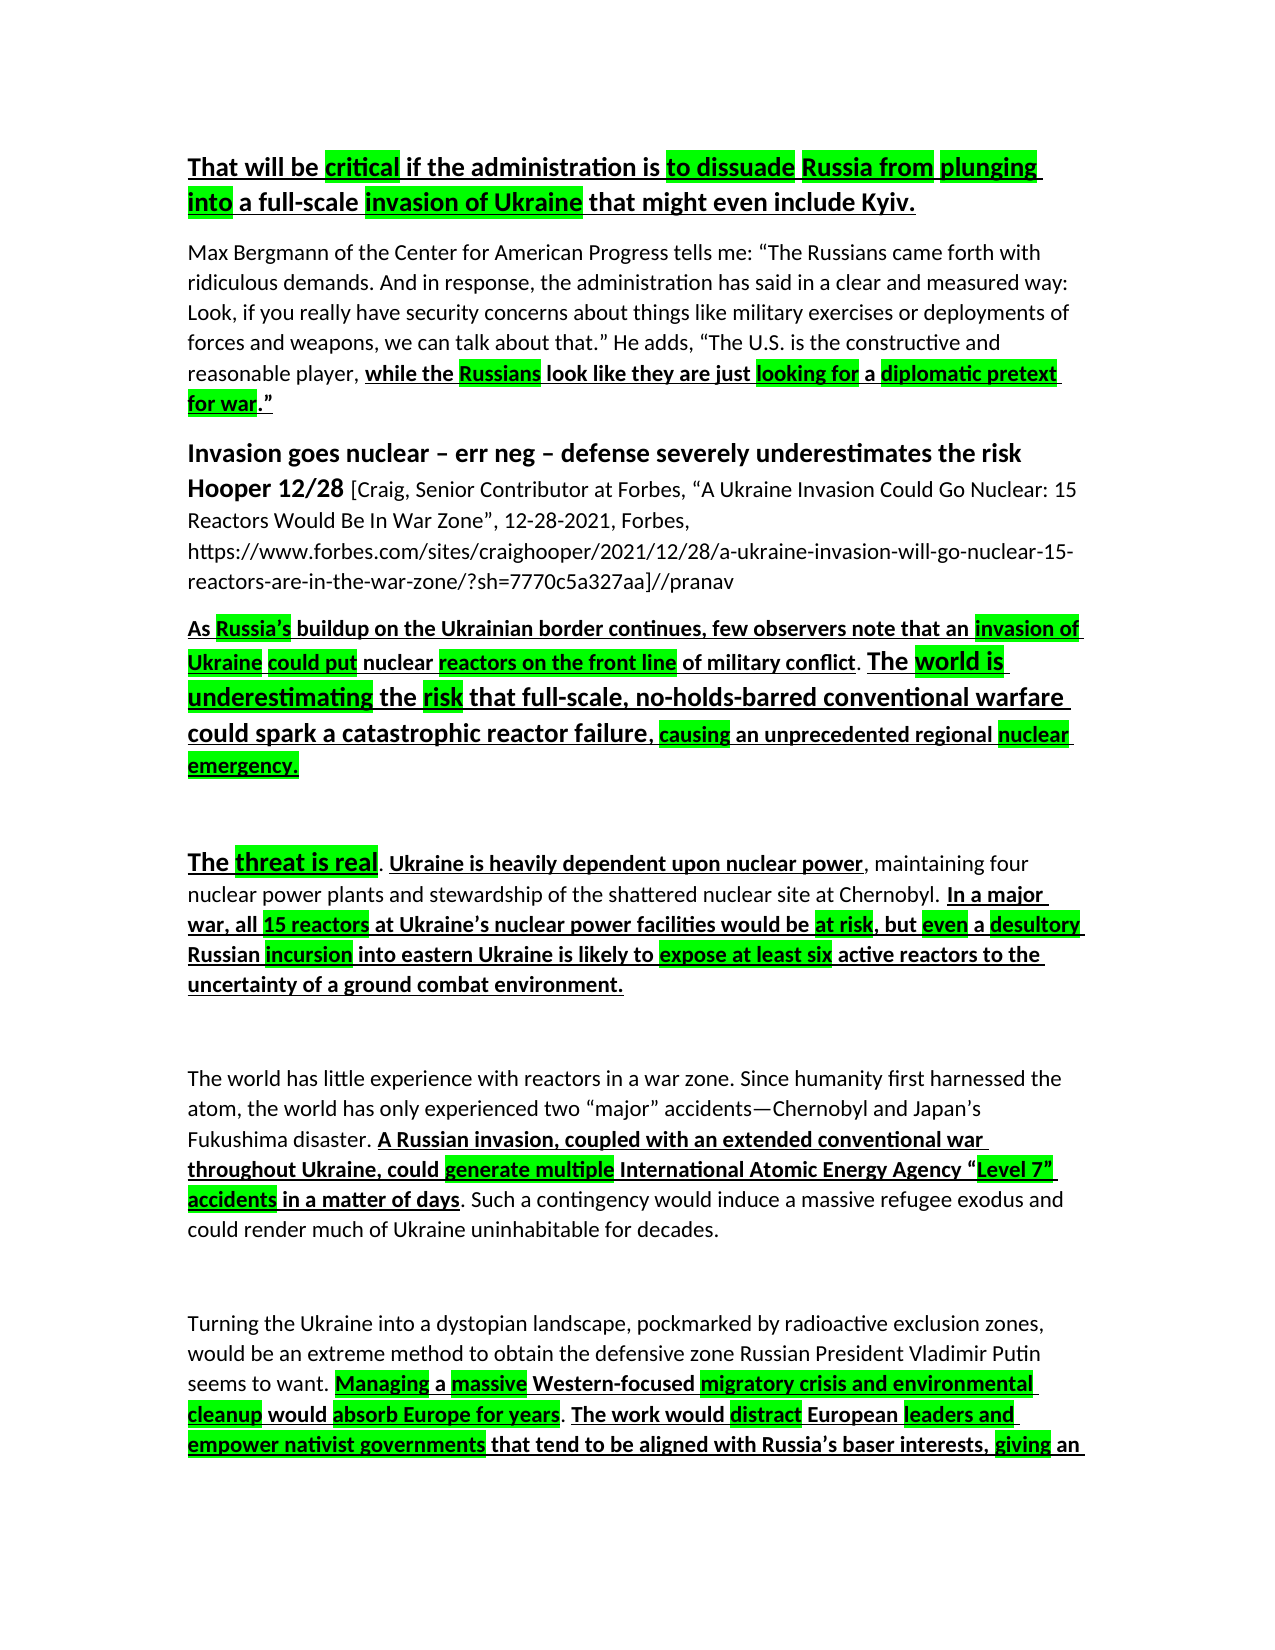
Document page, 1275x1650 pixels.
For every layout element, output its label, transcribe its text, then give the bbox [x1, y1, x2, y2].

subtitle Invasion goes nuclear – err neg – defense severely underestimates the risk [187, 436, 1087, 469]
text Max Bergmann of the Center for American Progress tells me: “The Russians came forth with ridiculous demands. And in response, the administration has said in a clear and measured way: Look, if you really have security concerns about things like military exercises or deployments of forces and weapons, we can talk about that.” He adds, “The U.S. is the constructive and reasonable player, while the Russians look like they are just looking for a diplomatic pretext for war.” [187, 238, 1087, 417]
text Hooper 12/28 [Craig, Senior Contributor at Forbes, “A Ukraine Invasion Could Go Nuclear: 15 Reactors Would Be In War Zone”, 12-28-2021, Forbes, https://www.forbes.com/sites/craighooper/2021/12/28/a-ukraine-invasion-will-go-nuclear-15-reactors-are-in-the-war-zone/?sh=7770c5a327aa]//pranav [187, 471, 1087, 595]
text As Russia’s buildup on the Ukrainian border continues, few observers note that an invasion of Ukraine could put nuclear reactors on the front line of military conflict. The world is underestimating the risk that full-scale, no-holds-barred conventional warfare could spark a catastrophic reactor failure, causing an unprecedented regional nuclear emergency. [187, 614, 1087, 779]
text The threat is real. Ukraine is heavily dependent upon nuclear power, maintaining four nuclear power plants and stewardship of the shattered nuclear site at Chernobyl. In a major war, all 15 reactors at Ukraine’s nuclear power facilities would be at risk, but even a desultory Russian incursion into eastern Ukraine is likely to expose at least six active reactors to the uncertainty of a ground combat environment. [187, 845, 1087, 999]
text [187, 150, 1087, 219]
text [187, 1309, 1087, 1458]
text The world has little experience with reactors in a war zone. Since humanity first harnessed the atom, the world has only experienced two “major” accidents—Chernobyl and Japan’s Fukushima disaster. A Russian invasion, coupled with an extended conventional war throughout Ukraine, could generate multiple International Atomic Energy Agency “Level 7” accidents in a matter of days. Such a contingency would induce a massive refugee exodus and could render much of Ukraine uninhabitable for decades. [187, 1064, 1087, 1243]
